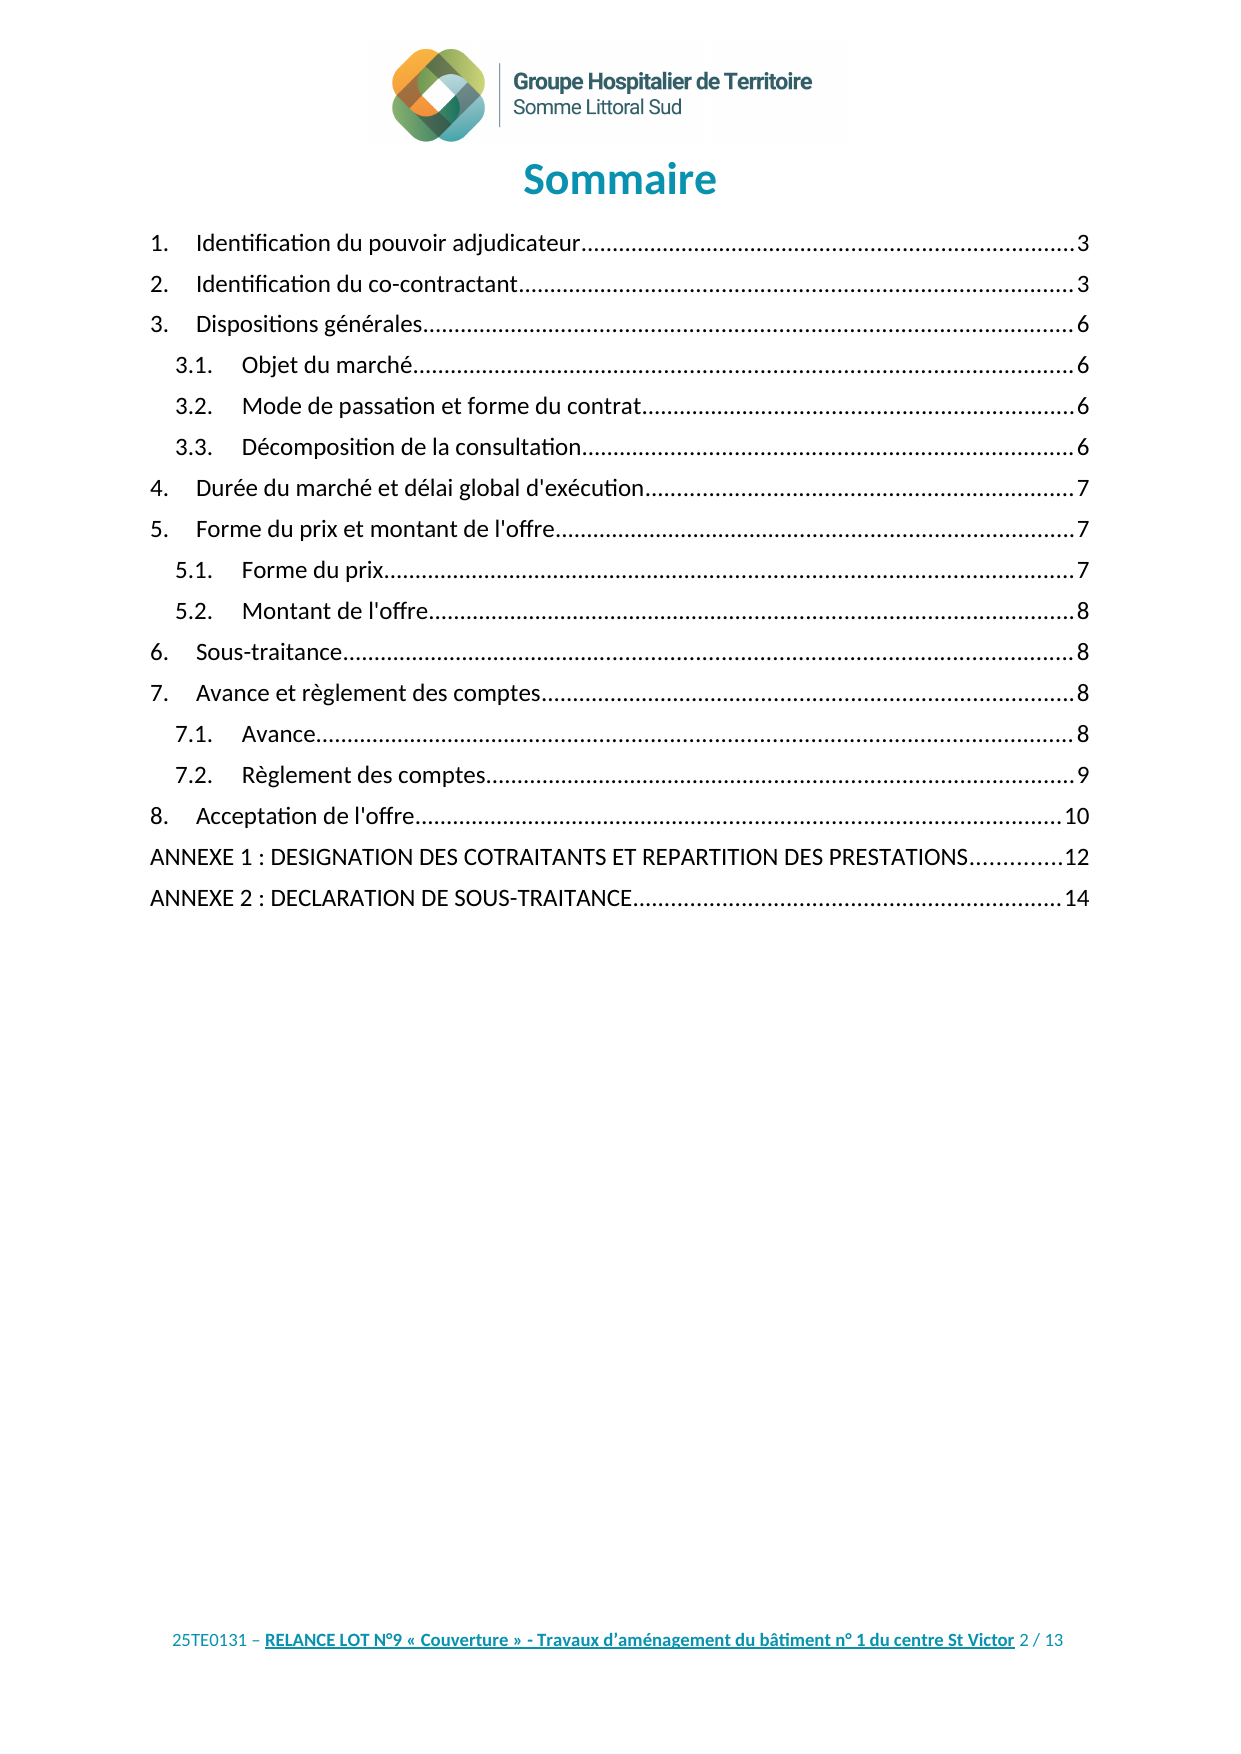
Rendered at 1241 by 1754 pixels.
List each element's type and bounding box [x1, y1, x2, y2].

picture [364, 40, 855, 150]
